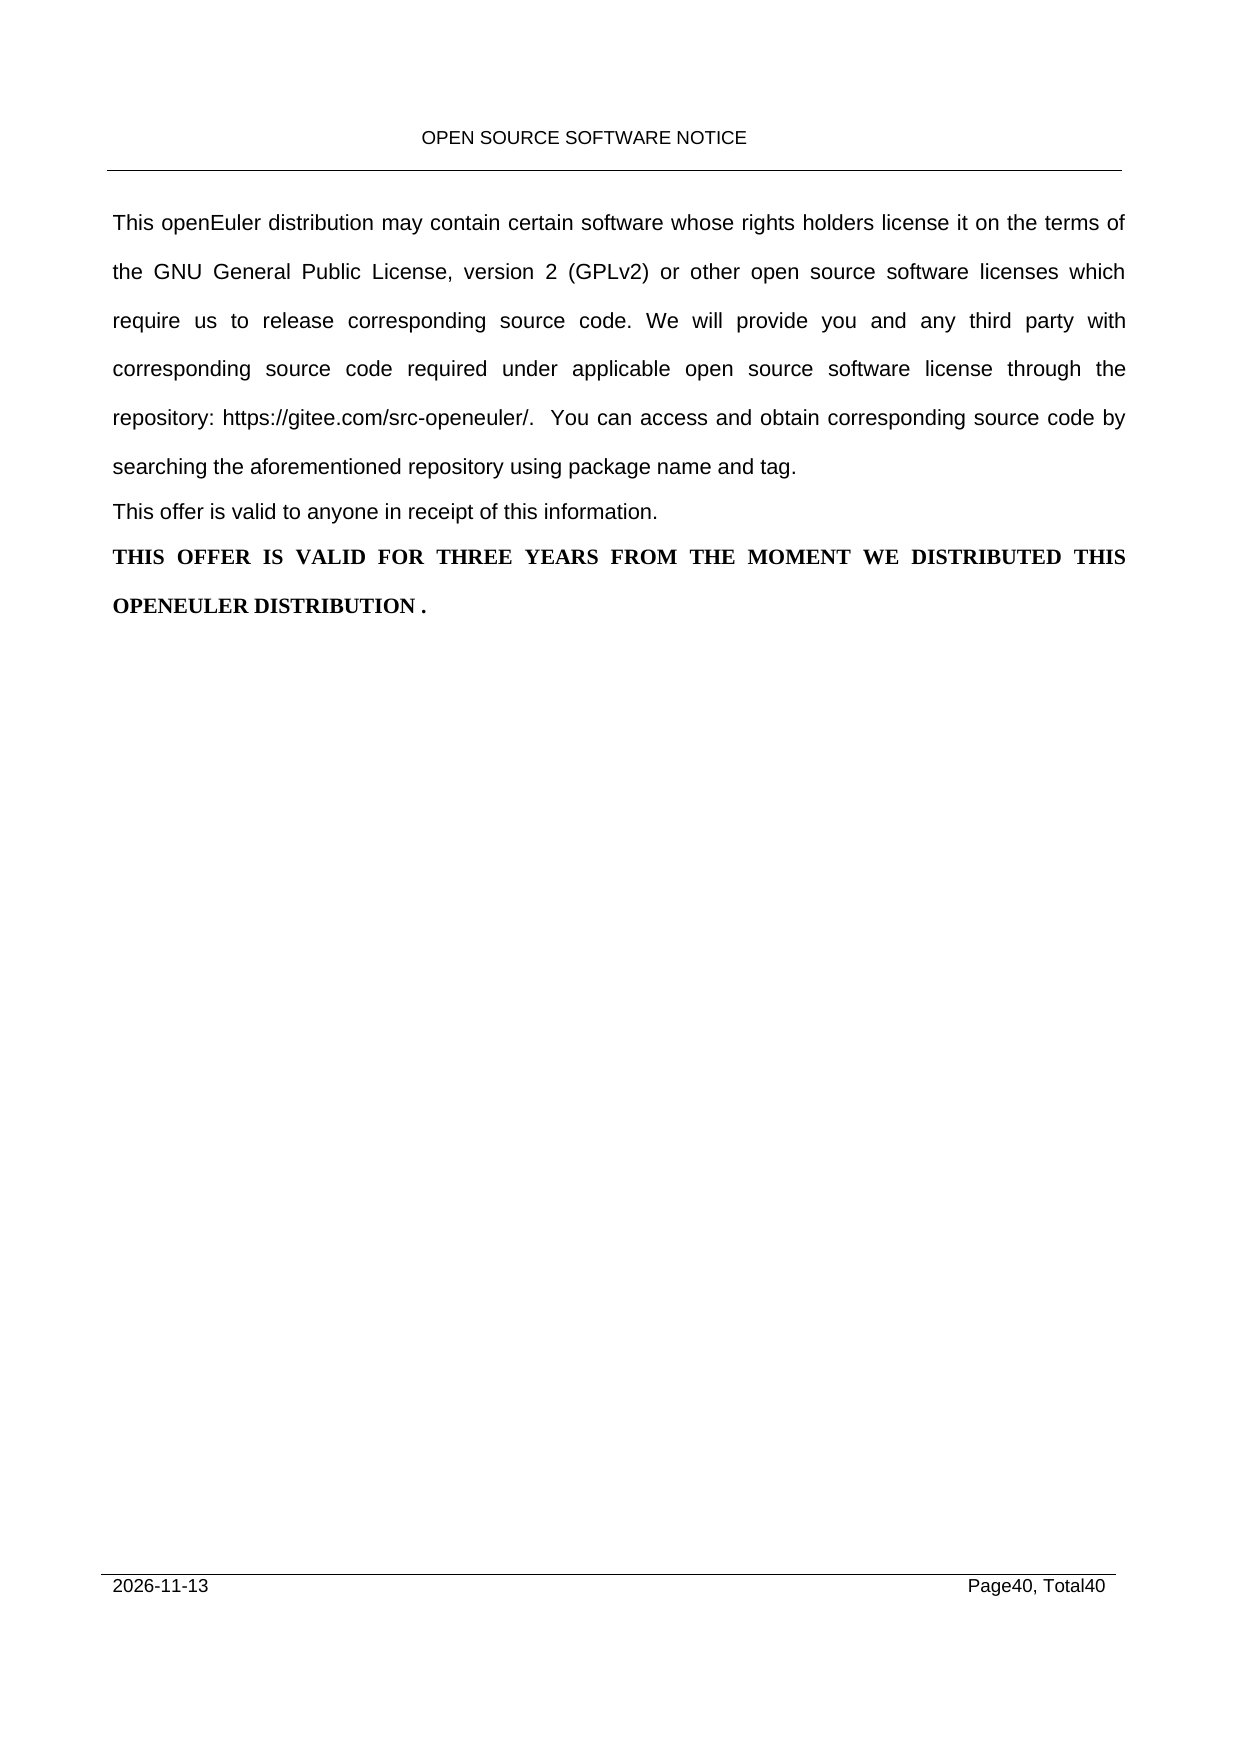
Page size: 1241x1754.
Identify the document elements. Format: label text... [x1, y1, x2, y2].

text THIS OFFER IS VALID FOR THREE YEARS FROM THE MOMENT WE DISTRIBUTED THIS OPENEULER DISTRIBUTION . [112, 540, 1128, 622]
text This openEuler distribution may contain certain software whose rights holders license it on the terms of the GNU General Public License, version 2 (GPLv2) or other open source software licenses which require us to release corresponding source code. We will provide you and any third party with corresponding source code required under applicable open source software license through the repository: https://gitee.com/src-openeuler/. You can access and obtain corresponding source code by searching the aforementioned repository using package name and tag. [112, 206, 1128, 483]
text This offer is valid to anyone in receipt of this information. [112, 495, 1128, 528]
